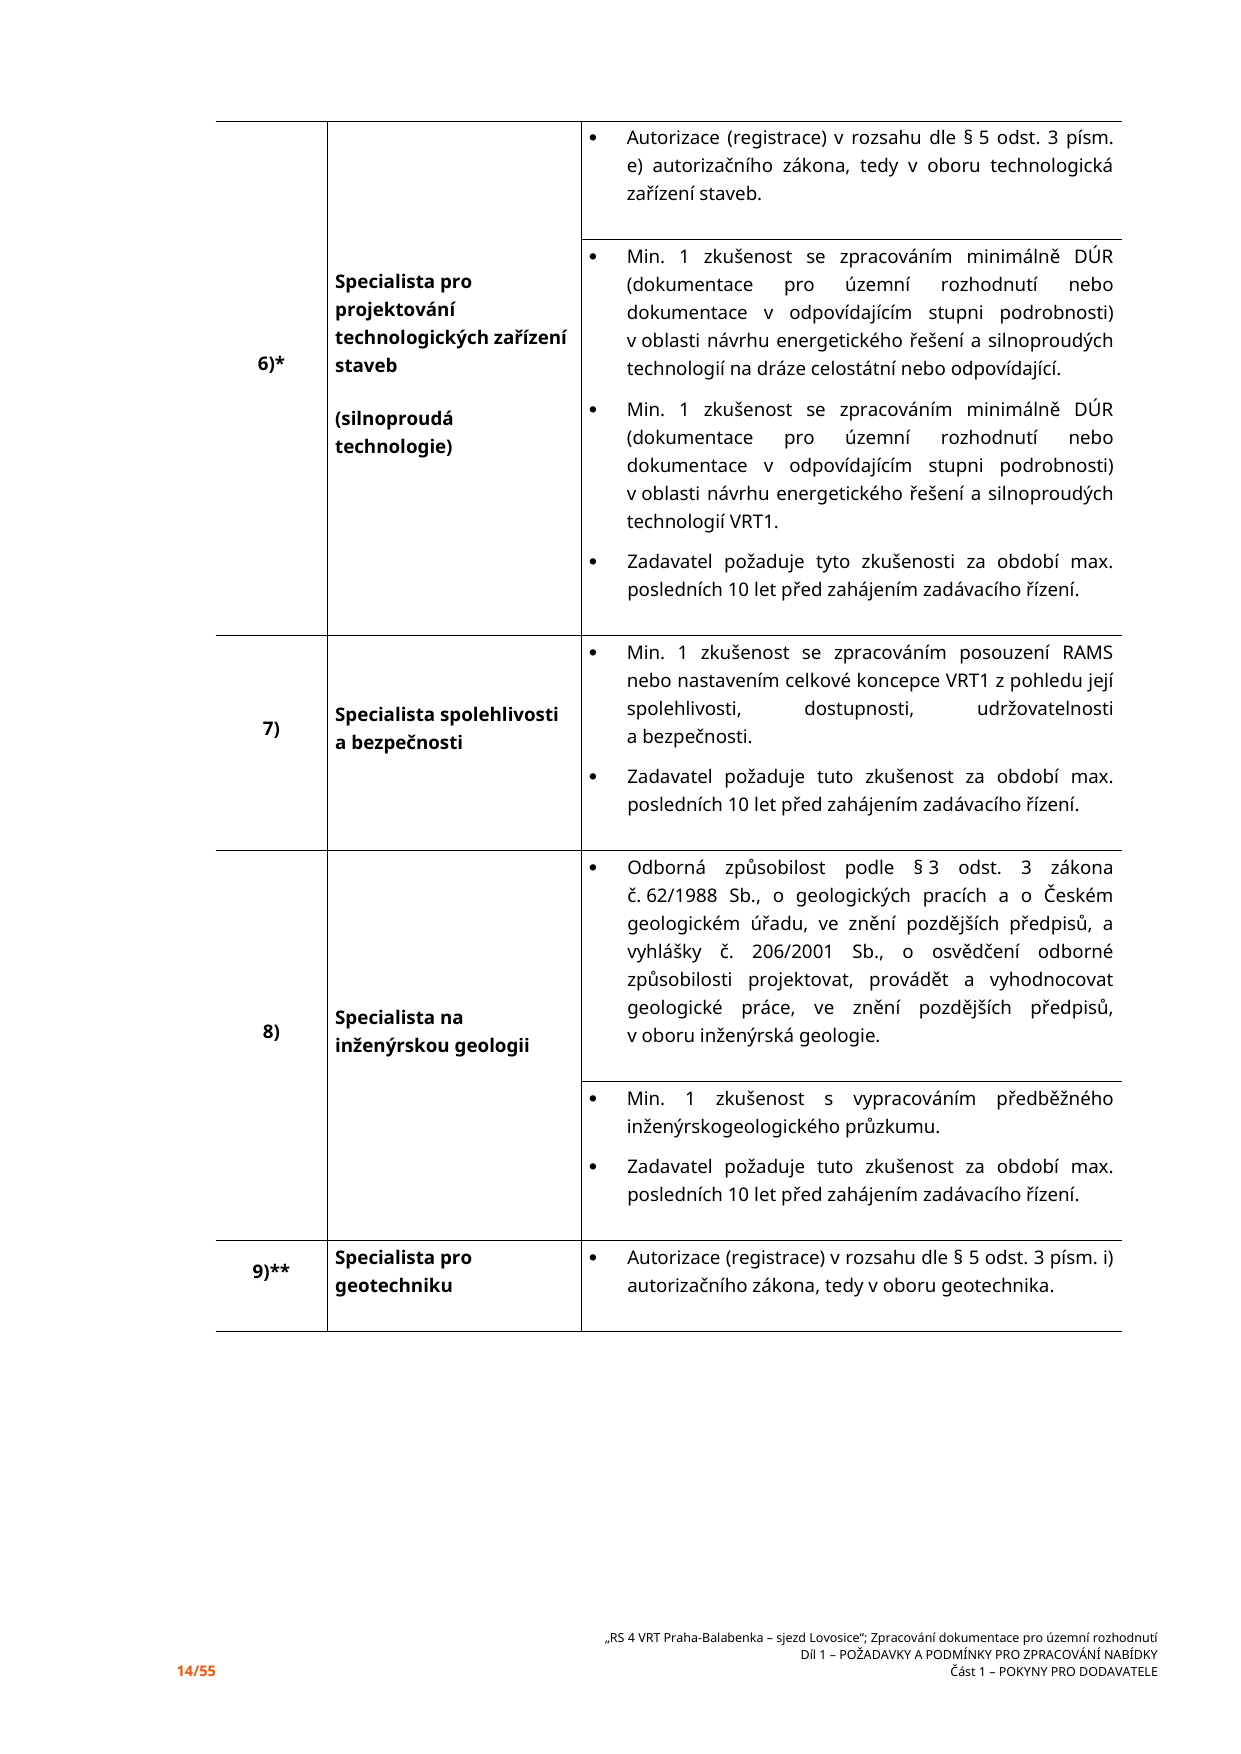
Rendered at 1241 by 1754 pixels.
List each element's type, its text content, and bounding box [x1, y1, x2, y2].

table_cell Autorizace (registrace) v rozsahu dle § 5 odst. 3 písm. e) autorizačního zákona, tedy v oboru technologická zařízení staveb. [582, 122, 1122, 239]
table_cell 9)** [216, 1241, 327, 1331]
table_cell Specialista spolehlivosti a bezpečnosti [328, 636, 581, 850]
table_cell Specialista pro projektování technologických zařízení staveb (silnoproudá technologie) [328, 122, 581, 635]
table_cell Min. 1 zkušenost se zpracováním minimálně DÚR (dokumentace pro územní rozhodnutí nebo dokumentace v odpovídajícím stupni podrobnosti) v oblasti návrhu energetického řešení a silnoproudých technologií na dráze celostátní nebo odpovídající. Min. 1 zkušenost se zpracováním minimálně DÚR (dokumentace pro územní rozhodnutí nebo dokumentace v odpovídajícím stupni podrobnosti) v oblasti návrhu energetického řešení a silnoproudých technologií VRT1. Zadavatel požaduje tyto zkušenosti za období max. posledních 10 let před zahájením zadávacího řízení. [582, 240, 1122, 635]
table_cell Autorizace (registrace) v rozsahu dle § 5 odst. 3 písm. i) autorizačního zákona, tedy v oboru geotechnika. [582, 1241, 1122, 1331]
table_cell Min. 1 zkušenost se zpracováním posouzení RAMS nebo nastavením celkové koncepce VRT1 z pohledu její spolehlivosti, dostupnosti, udržovatelnosti a bezpečnosti. Zadavatel požaduje tuto zkušenost za období max. posledních 10 let před zahájením zadávacího řízení. [582, 636, 1122, 850]
table_cell 7) [216, 636, 327, 850]
table_cell Specialista na inženýrskou geologii [328, 851, 581, 1240]
table_cell Min. 1 zkušenost s vypracováním předběžného inženýrskogeologického průzkumu. Zadavatel požaduje tuto zkušenost za období max. posledních 10 let před zahájením zadávacího řízení. [582, 1082, 1122, 1240]
table_cell Odborná způsobilost podle § 3 odst. 3 zákona č. 62/1988 Sb., o geologických pracích a o Českém geologickém úřadu, ve znění pozdějších předpisů, a vyhlášky č. 206/2001 Sb., o osvědčení odborné způsobilosti projektovat, provádět a vyhodnocovat geologické práce, ve znění pozdějších předpisů, v oboru inženýrská geologie. [582, 851, 1122, 1081]
table_cell 8) [216, 851, 327, 1240]
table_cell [328, 1241, 581, 1331]
table_cell 6)* [216, 122, 327, 635]
